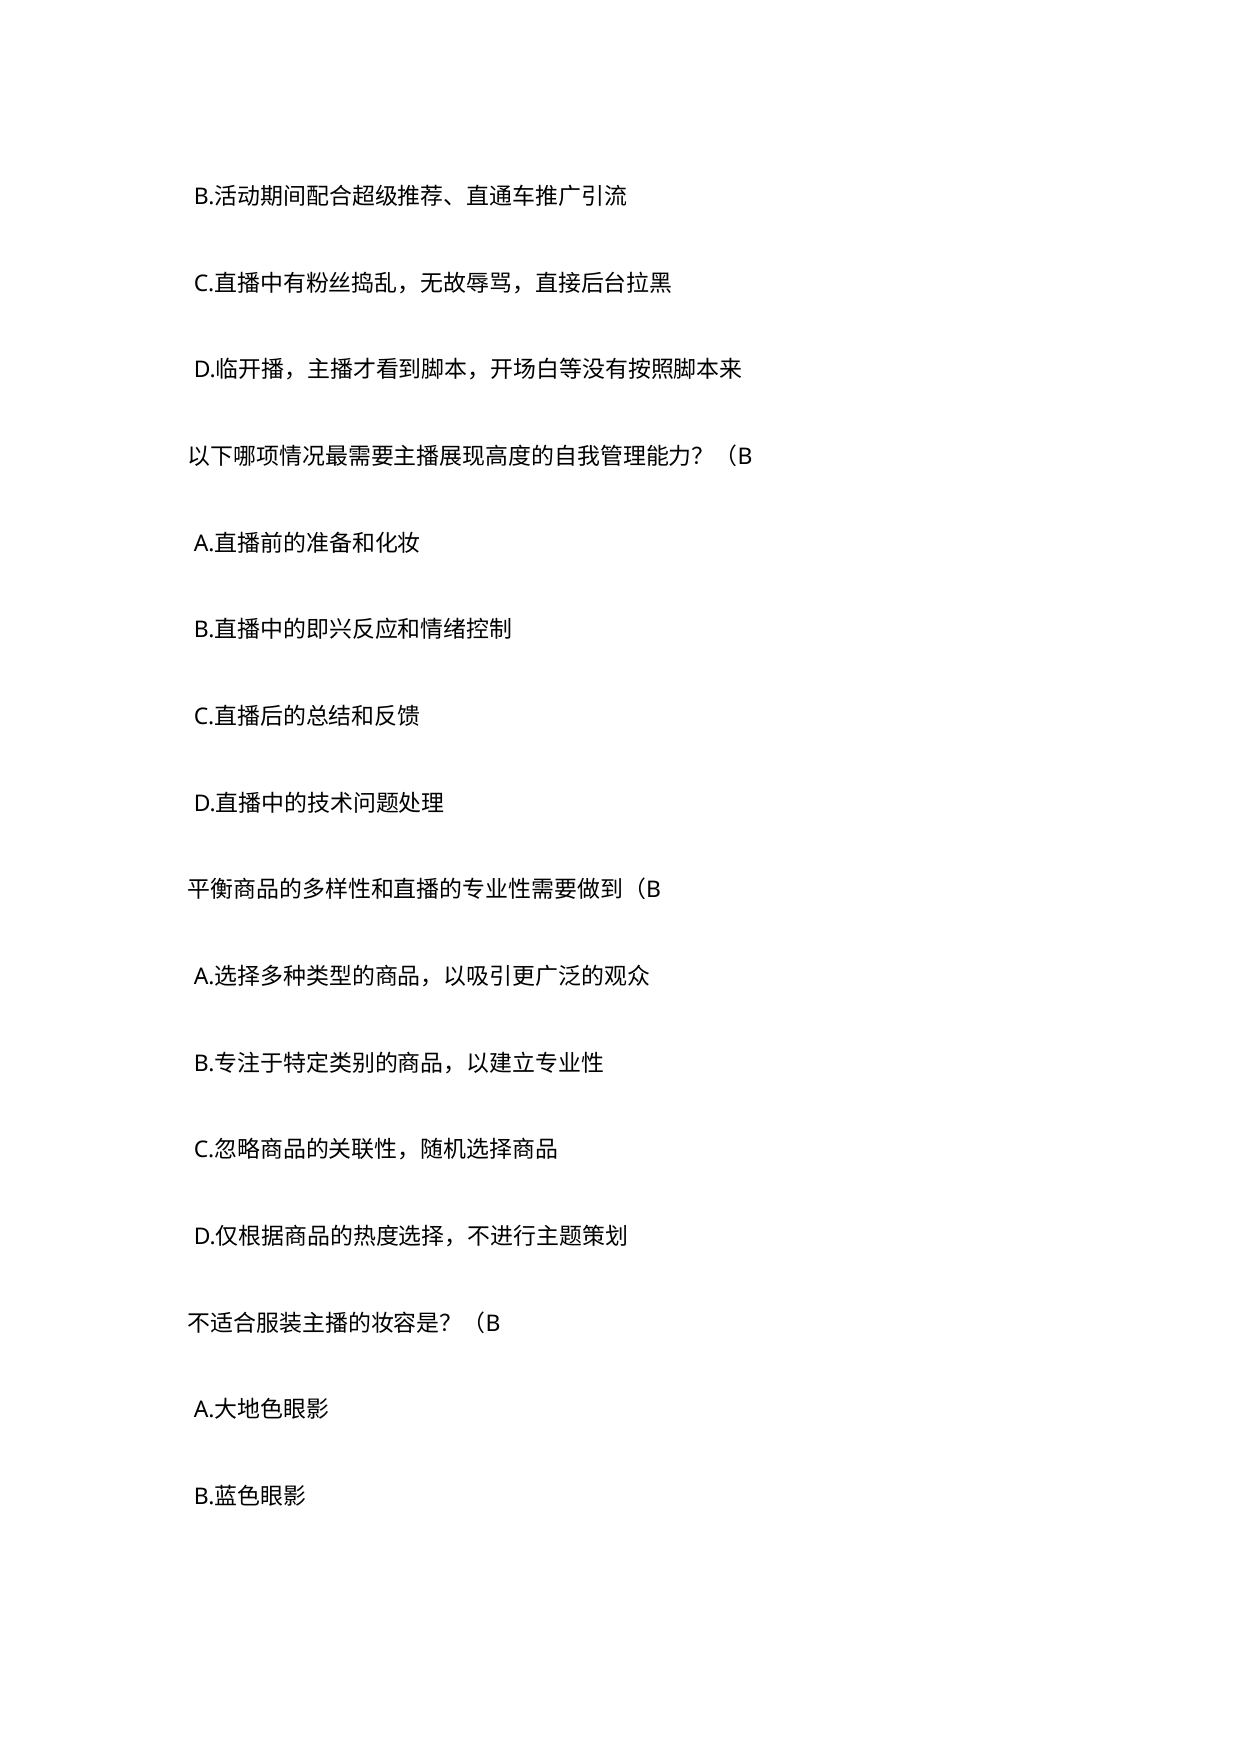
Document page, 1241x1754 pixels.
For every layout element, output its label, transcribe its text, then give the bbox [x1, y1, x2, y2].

text D.临开播，主播才看到脚本，开场白等没有按照脚本来 [187, 335, 1053, 400]
text D.仅根据商品的热度选择，不进行主题策划 [187, 1202, 1053, 1267]
text B.蓝色眼影 [187, 1462, 1053, 1527]
text 平衡商品的多样性和直播的专业性需要做到（B [187, 855, 1053, 920]
text C.忽略商品的关联性，随机选择商品 [187, 1115, 1053, 1180]
text C.直播中有粉丝捣乱，无故辱骂，直接后台拉黑 [187, 249, 1053, 314]
text A.大地色眼影 [187, 1375, 1053, 1440]
text A.直播前的准备和化妆 [187, 509, 1053, 574]
text B.专注于特定类别的商品，以建立专业性 [187, 1029, 1053, 1094]
text 不适合服装主播的妆容是？（B [187, 1289, 1053, 1354]
text B.直播中的即兴反应和情绪控制 [187, 595, 1053, 660]
text A.选择多种类型的商品，以吸引更广泛的观众 [187, 942, 1053, 1007]
text 以下哪项情况最需要主播展现高度的自我管理能力？（B [187, 422, 1053, 487]
text D.直播中的技术问题处理 [187, 769, 1053, 834]
text C.直播后的总结和反馈 [187, 682, 1053, 747]
text B.活动期间配合超级推荐、直通车推广引流 [187, 162, 1053, 227]
